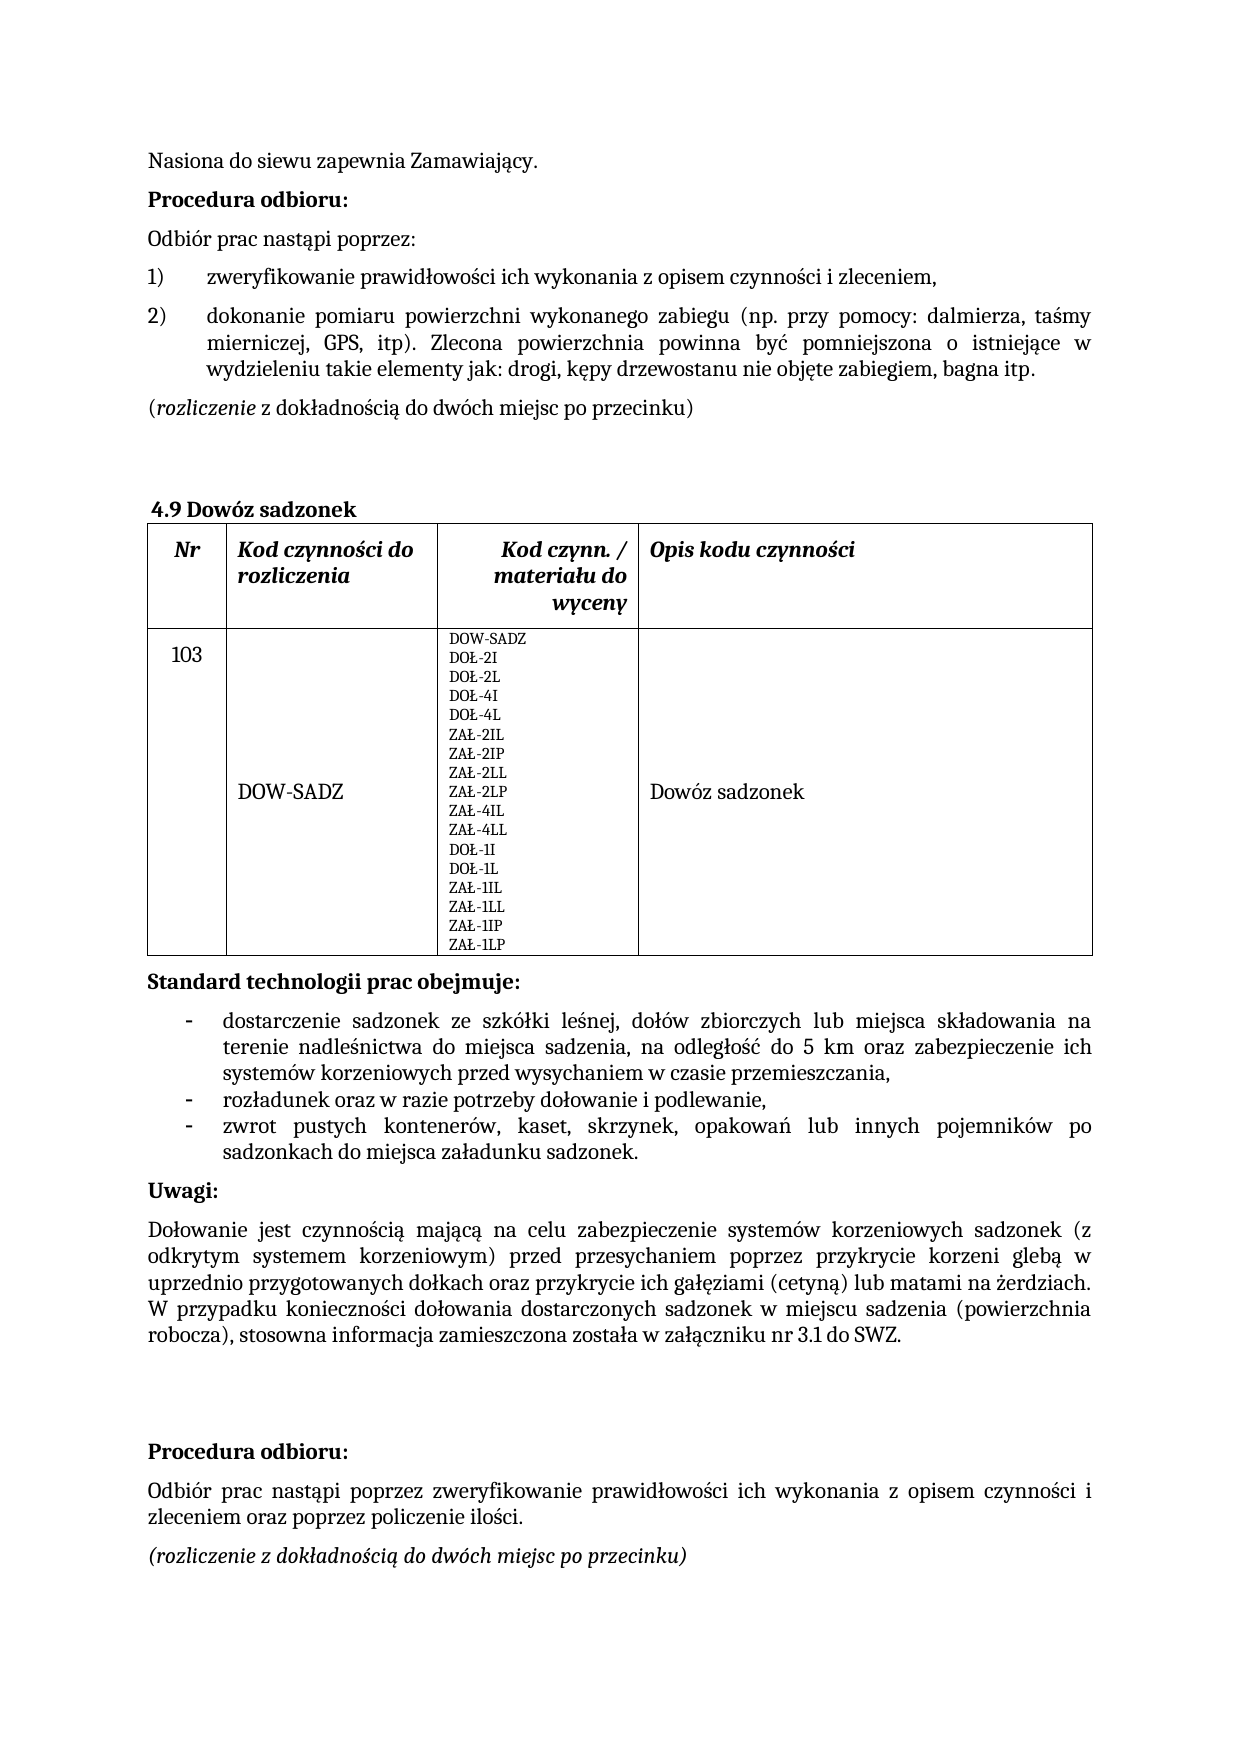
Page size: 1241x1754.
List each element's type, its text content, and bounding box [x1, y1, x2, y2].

text 1) zweryfikowanie prawidłowości ich wykonania z opisem czynności i zleceniem, [148, 264, 1093, 291]
text Uwagi: [148, 1178, 1093, 1204]
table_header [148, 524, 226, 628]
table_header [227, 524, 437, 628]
list rozładunek oraz w razie potrzeby dołowanie i podlewanie, [185, 1086, 1093, 1113]
list dostarczenie sadzonek ze szkółki leśnej, dołów zbiorczych lub miejsca składowania na terenie nadleśnictwa do miejsca sadzenia, na odległość do 5 km oraz zabezpieczenie ich systemów korzeniowych przed wysychaniem w czasie przemieszczania, [185, 1007, 1093, 1086]
text Procedura odbioru: [148, 1439, 1093, 1465]
list zwrot pustych kontenerów, kaset, skrzynek, opakowań lub innych pojemników po sadzonkach do miejsca załadunku sadzonek. [185, 1113, 1093, 1166]
text Odbiór prac nastąpi poprzez: [148, 225, 1093, 252]
text Procedura odbioru: [148, 186, 1093, 213]
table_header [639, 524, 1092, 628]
text 2) dokonanie pomiaru powierzchni wykonanego zabiegu (np. przy pomocy: dalmierza, taśmy mierniczej, GPS, itp). Zlecona powierzchnia powinna być pomniejszona o istniejące w wydzieleniu takie elementy jak: drogi, kępy drzewostanu nie objęte zabiegiem, bagna itp. [148, 303, 1093, 382]
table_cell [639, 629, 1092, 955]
text 4.9 Dowóz sadzonek [151, 497, 1093, 523]
text Nasiona do siewu zapewnia Zamawiający. [148, 148, 1093, 174]
text (rozliczenie z dokładnością do dwóch miejsc po przecinku) [148, 394, 1093, 421]
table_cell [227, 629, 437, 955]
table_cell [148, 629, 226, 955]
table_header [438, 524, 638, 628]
text (rozliczenie z dokładnością do dwóch miejsc po przecinku) [148, 1543, 1093, 1569]
text Standard technologii prac obejmuje: [148, 968, 1093, 995]
text Odbiór prac nastąpi poprzez zweryfikowanie prawidłowości ich wykonania z opisem czynności i zleceniem oraz poprzez policzenie ilości. [148, 1478, 1093, 1530]
text Dołowanie jest czynnością mającą na celu zabezpieczenie systemów korzeniowych sadzonek (z odkrytym systemem korzeniowym) przed przesychaniem poprzez przykrycie korzeni glebą w uprzednio przygotowanych dołkach oraz przykrycie ich gałęziami (cetyną) lub matami na żerdziach. W przypadku konieczności dołowania dostarczonych sadzonek w miejscu sadzenia (powierzchnia robocza), stosowna informacja zamieszczona została w załączniku nr 3.1 do SWZ. [148, 1217, 1093, 1349]
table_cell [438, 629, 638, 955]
